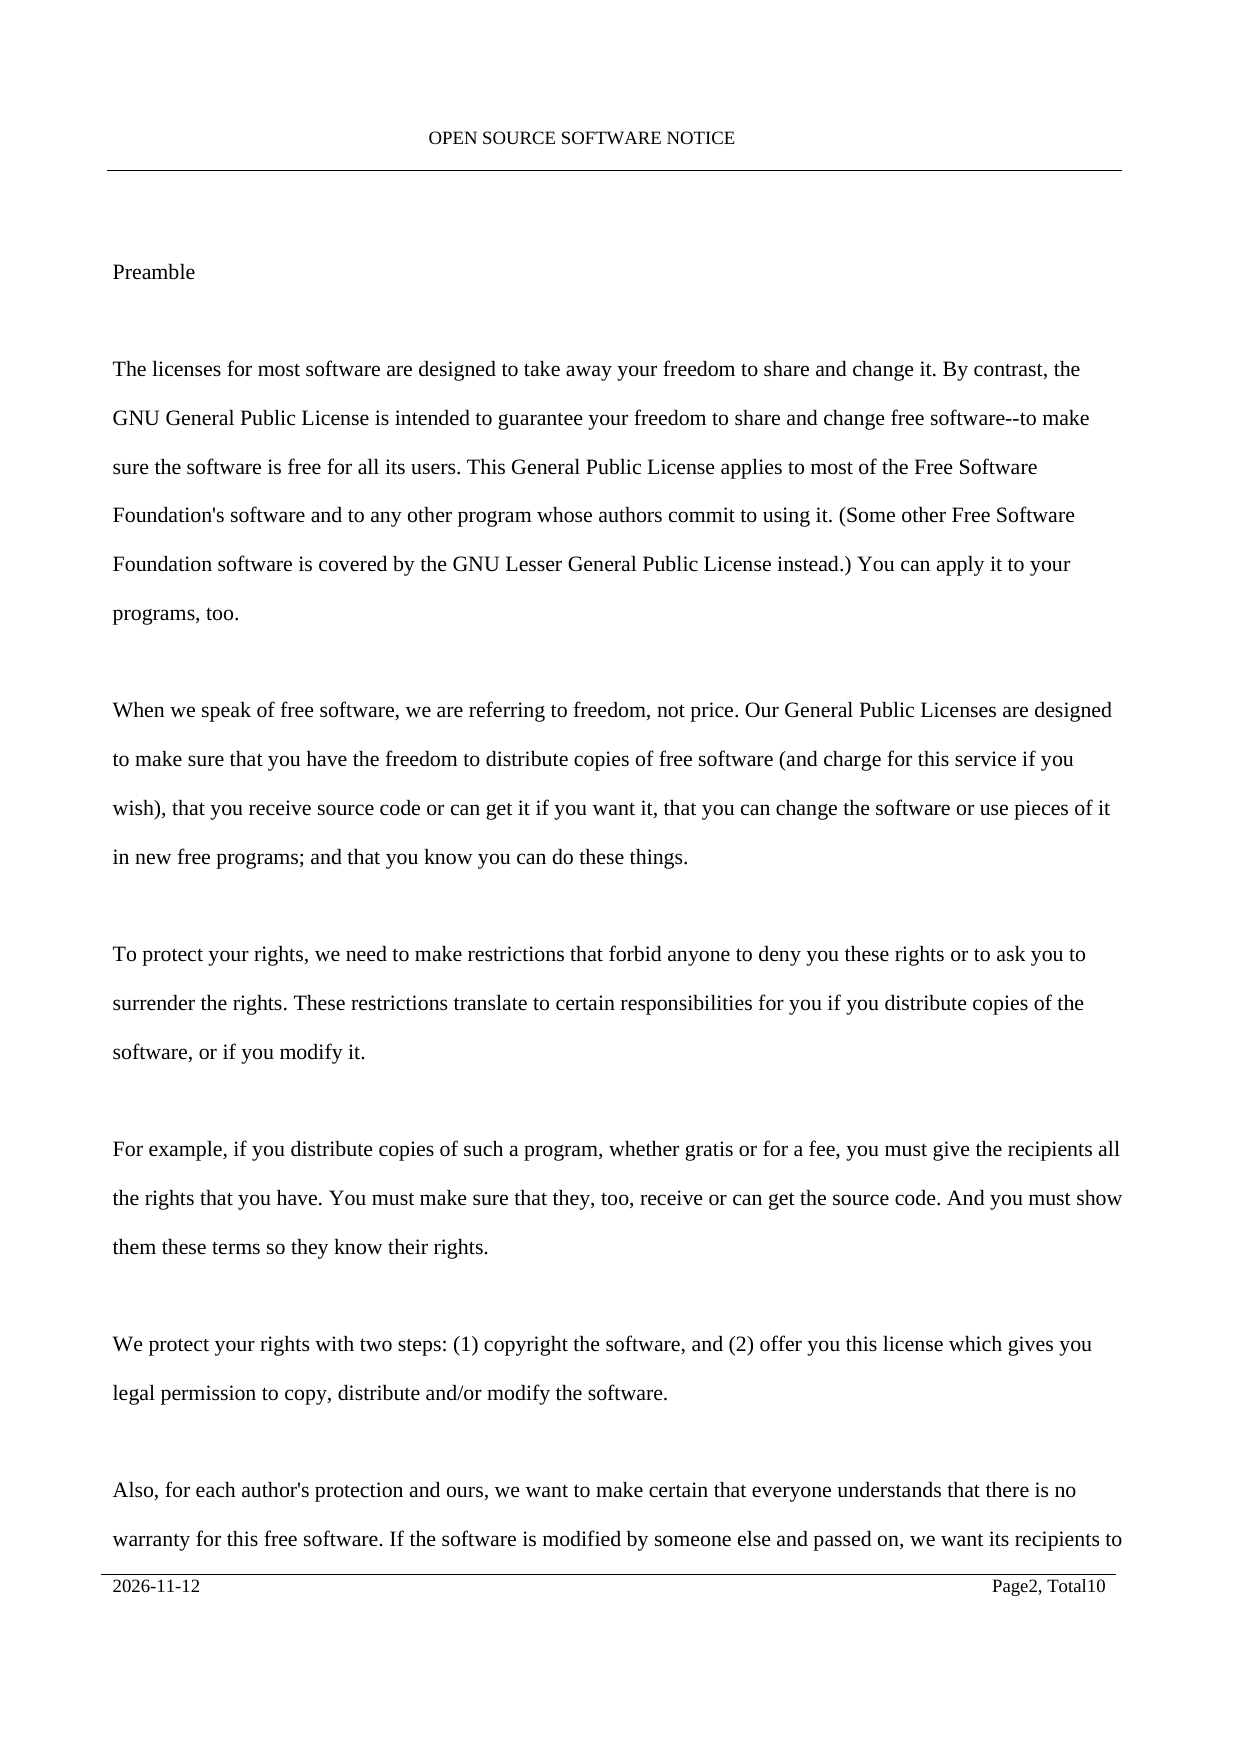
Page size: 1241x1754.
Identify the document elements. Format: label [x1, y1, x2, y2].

text [112, 206, 1128, 1555]
